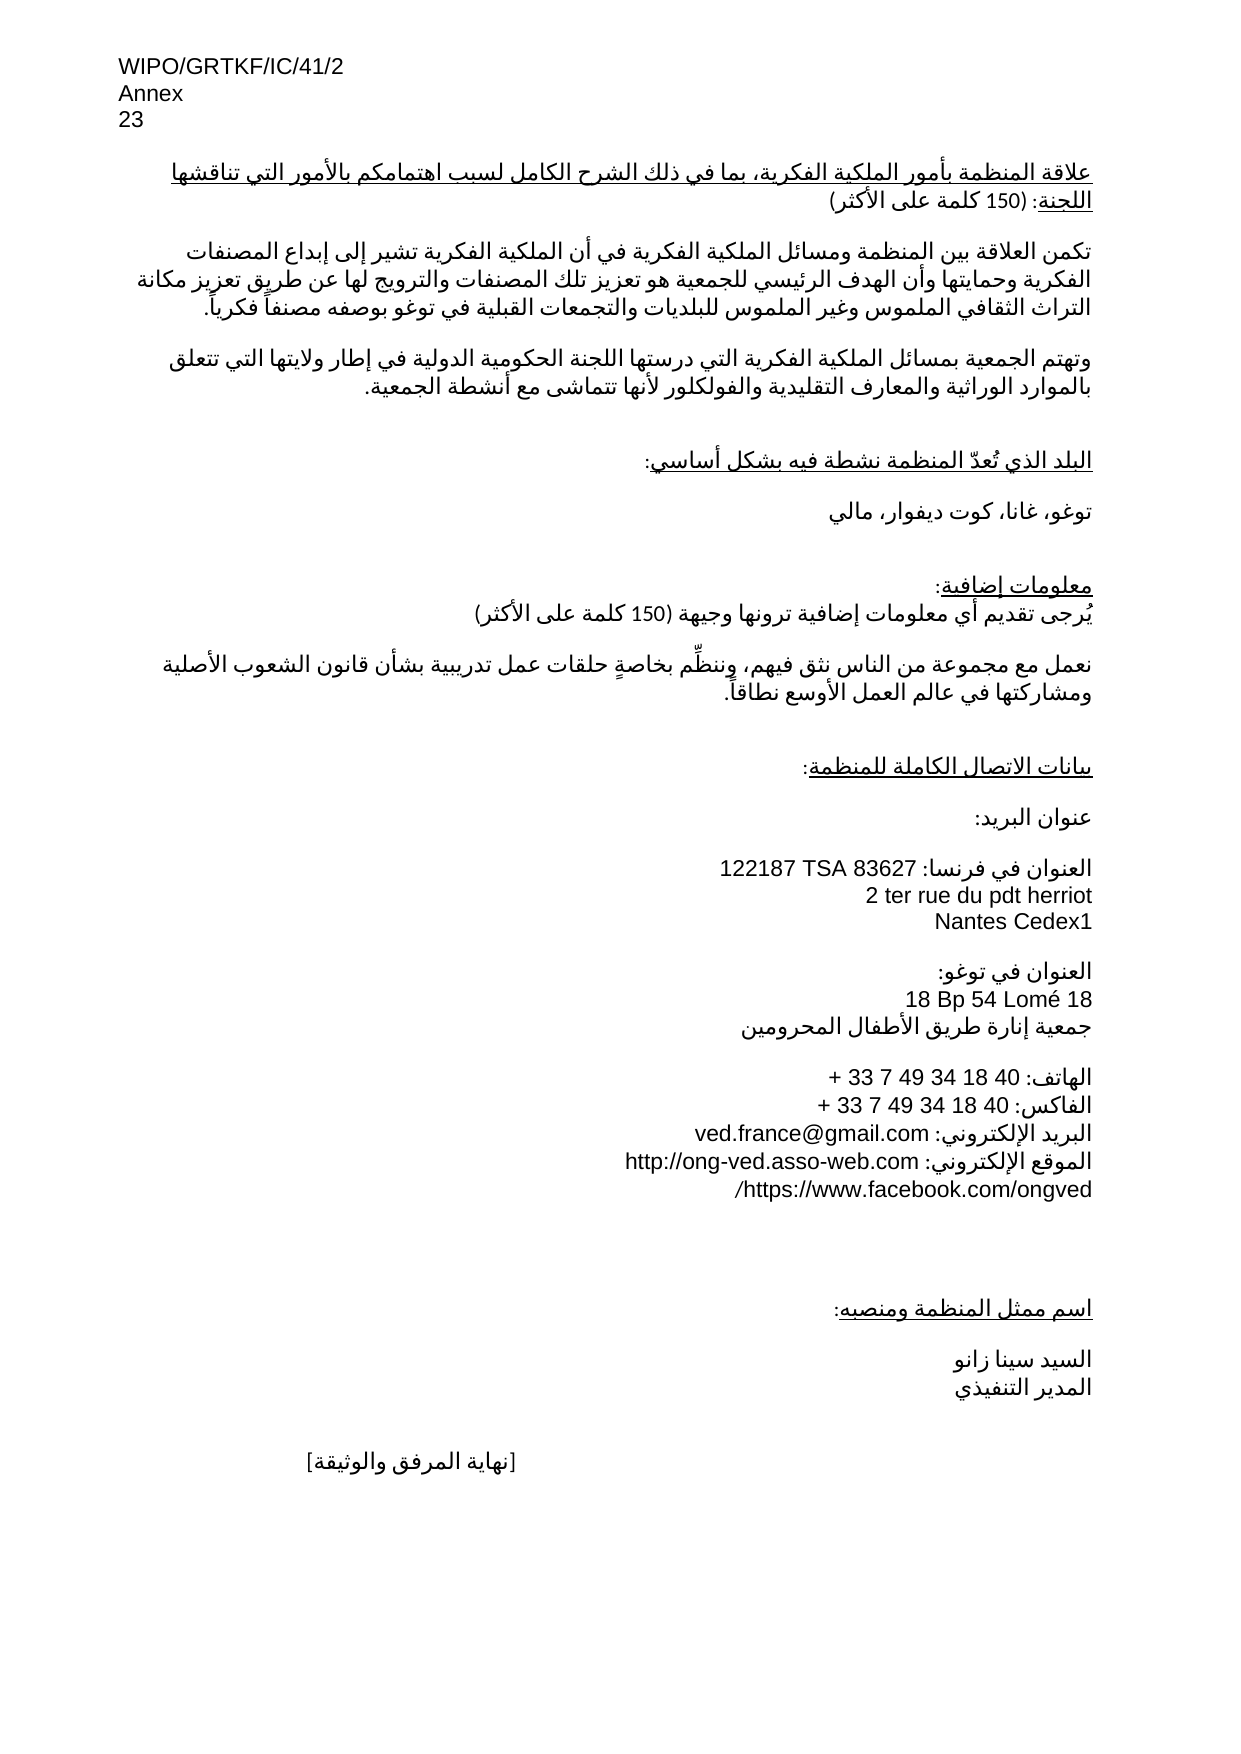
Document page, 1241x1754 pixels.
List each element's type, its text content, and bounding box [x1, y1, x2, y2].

text يُرجى تقديم أي معلومات إضافية ترونها وجيهة (150 كلمة على الأكثر) [118, 599, 1092, 627]
text جمعية إنارة طريق الأطفال المحرومين [118, 1012, 1092, 1040]
text عنوان البريد: [118, 803, 1092, 831]
text البلد الذي تُعدّ المنظمة نشطة فيه بشكل أساسي: [118, 446, 1092, 474]
text العنوان في فرنسا: ‎122187 TSA 83627 [118, 854, 1092, 882]
text الهاتف: ‎+ 33 7 49 34 18 40 [118, 1063, 1092, 1091]
text السيد سينا زانو [118, 1346, 1092, 1373]
text وتهتم الجمعية بمسائل الملكية الفكرية التي درستها اللجنة الحكومية الدولية في إطار ولايتها التي تتعلق بالموارد الوراثية والمعارف التقليدية والفولكلور لأنها تتماشى مع أنشطة الجمعية. [118, 344, 1092, 401]
text ‎18 Bp 54 Lomé 18 [118, 986, 1092, 1012]
text [نهاية المرفق والوثيقة] [118, 1447, 516, 1475]
text اسم ممثل المنظمة ومنصبه: [118, 1294, 1092, 1323]
text العنوان في توغو: [118, 957, 1092, 986]
text الفاكس: ‎+ 33 7 49 34 18 40 [118, 1091, 1092, 1119]
text المدير التنفيذي [118, 1373, 1092, 1402]
text الموقع الإلكتروني: http://ong-ved.asso-web.com [118, 1147, 1092, 1175]
text توغو، غانا، كوت ديفوار، مالي [118, 497, 1092, 525]
text تكمن العلاقة بين المنظمة ومسائل الملكية الفكرية في أن الملكية الفكرية تشير إلى إبداع المصنفات الفكرية وحمايتها وأن الهدف الرئيسي للجمعية هو تعزيز تلك المصنفات والترويج لها عن طريق تعزيز مكانة التراث الثقافي الملموس وغير الملموس للبلديات والتجمعات القبلية في توغو بوصفه مصنفاً فكرياً. [118, 237, 1092, 322]
text بيانات الاتصال الكاملة للمنظمة: [118, 752, 1092, 780]
text نعمل مع مجموعة من الناس نثق فيهم، وننظِّم بخاصةٍ حلقات عمل تدريبية بشأن قانون الشعوب الأصلية ومشاركتها في عالم العمل الأوسع نطاقاً. [118, 650, 1092, 706]
text البريد الإلكتروني: ved.france@gmail.com [118, 1119, 1092, 1147]
text ‎2 ter rue du pdt herriot [118, 882, 1092, 908]
text علاقة المنظمة بأمور الملكية الفكرية، بما في ذلك الشرح الكامل لسبب اهتمامكم بالأمور التي تناقشها اللجنة: (150 كلمة على الأكثر) [118, 158, 1092, 214]
text معلومات إضافية: [118, 571, 1092, 599]
text https://www.facebook.com/ongved/ [118, 1175, 1092, 1203]
text ‎Nantes Cedex1 [118, 908, 1092, 934]
